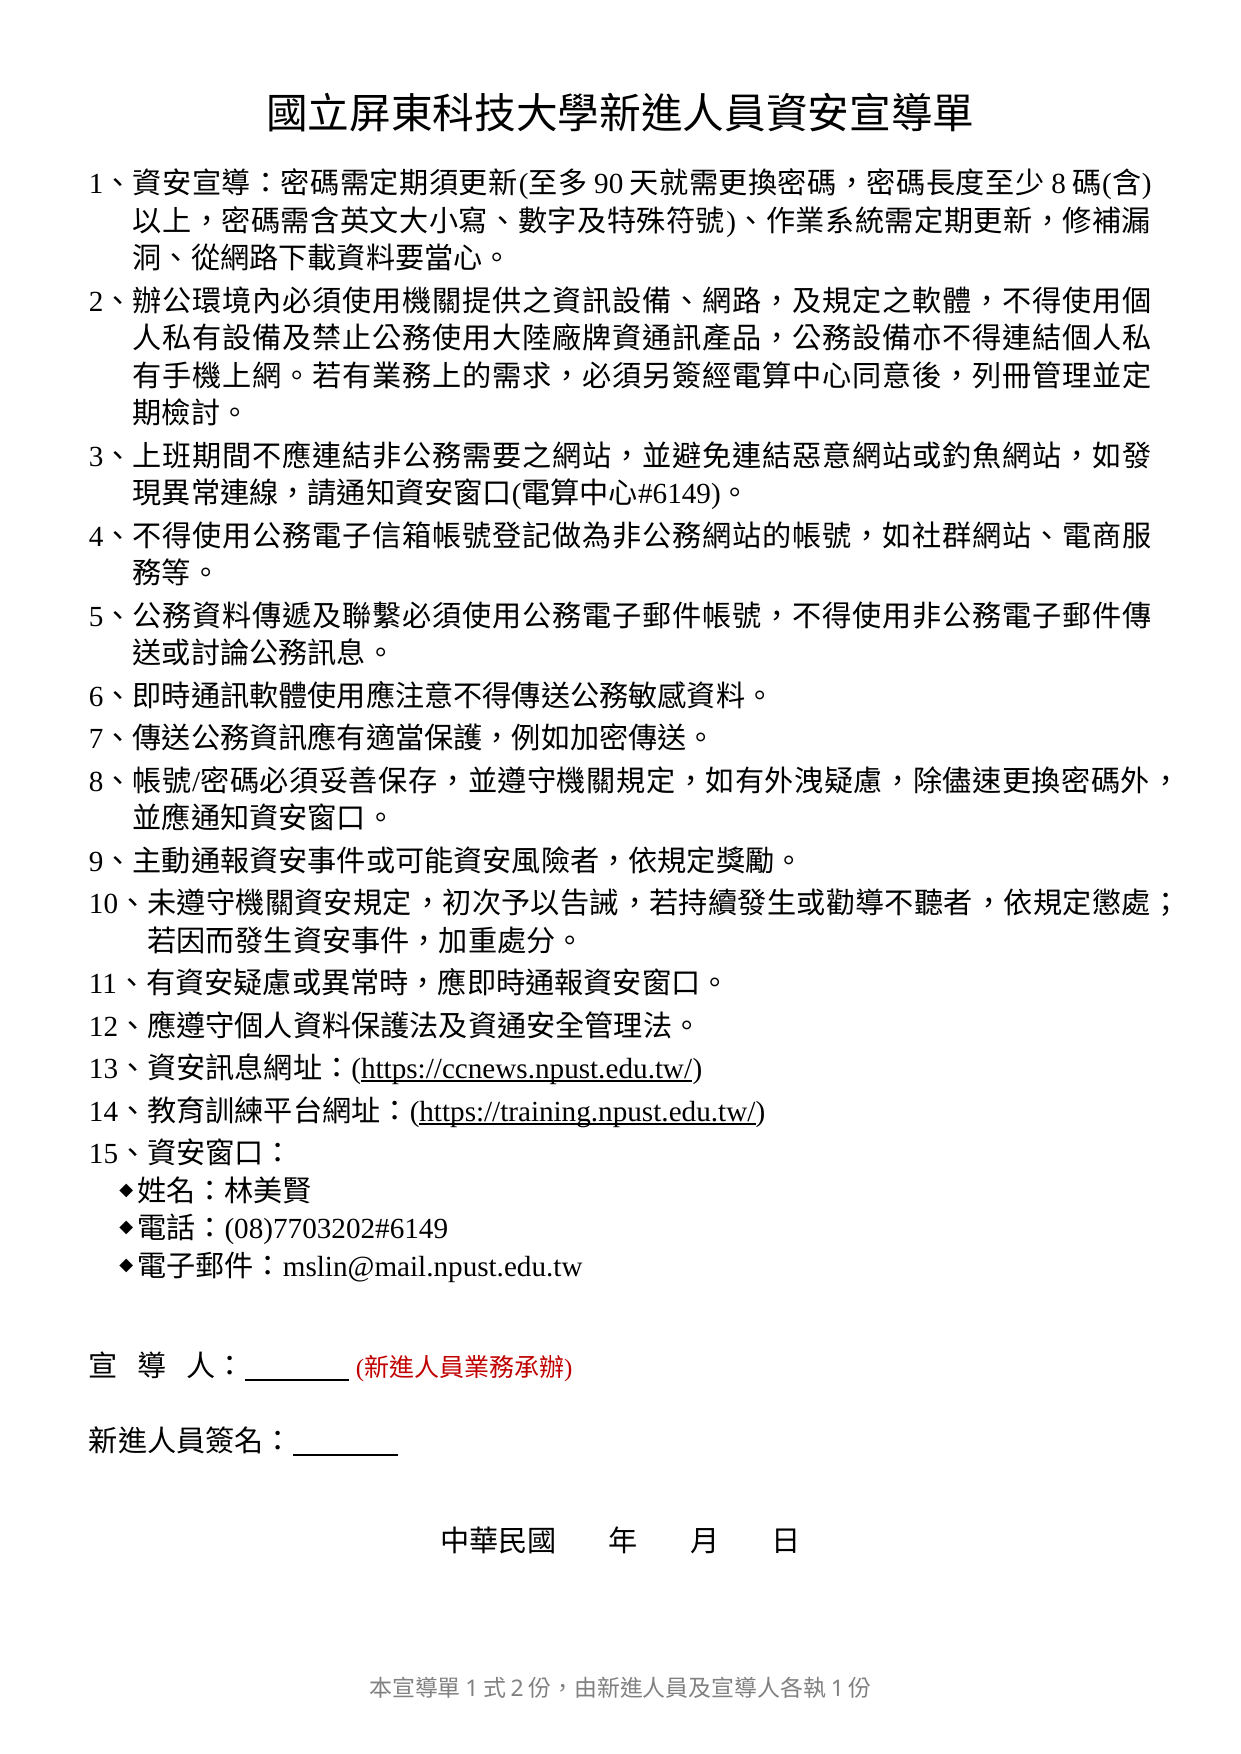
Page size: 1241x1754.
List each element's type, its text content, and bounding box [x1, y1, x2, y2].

text 宣 導 人： (新進人員業務承辦) [89, 1346, 1152, 1384]
text 姓名：林美賢 [118, 1171, 1152, 1209]
list 資安訊息網址：(https://ccnews.npust.edu.tw/) [89, 1049, 1152, 1086]
text 中華民國 年 月 日 [89, 1521, 1152, 1559]
list 教育訓練平台網址：(https://training.npust.edu.tw/) [89, 1091, 1152, 1129]
list 帳號/密碼必須妥善保存，並遵守機關規定，如有外洩疑慮，除儘速更換密碼外，並應通知資安窗口。 [89, 761, 1152, 836]
list 不得使用公務電子信箱帳號登記做為非公務網站的帳號，如社群網站、電商服務等。 [89, 516, 1152, 591]
text 國立屏東科技大學新進人員資安宣導單 [89, 89, 1152, 139]
list 公務資料傳遞及聯繫必須使用公務電子郵件帳號，不得使用非公務電子郵件傳送或討論公務訊息。 [89, 596, 1152, 671]
list 應遵守個人資料保護法及資通安全管理法。 [89, 1006, 1152, 1044]
list 資安窗口： [89, 1134, 1152, 1171]
list 主動通報資安事件或可能資安風險者，依規定獎勵。 [89, 841, 1152, 879]
list 有資安疑慮或異常時，應即時通報資安窗口。 [89, 964, 1152, 1001]
list 未遵守機關資安規定，初次予以告誡，若持續發生或勸導不聽者，依規定懲處；若因而發生資安事件，加重處分。 [89, 884, 1152, 959]
text 新進人員簽名： [89, 1421, 1152, 1459]
list 傳送公務資訊應有適當保護，例如加密傳送。 [89, 719, 1152, 756]
list 即時通訊軟體使用應注意不得傳送公務敏感資料。 [89, 676, 1152, 714]
text 電子郵件：mslin@mail.npust.edu.tw [118, 1246, 1152, 1284]
list 上班期間不應連結非公務需要之網站，並避免連結惡意網站或釣魚網站，如發現異常連線，請通知資安窗口(電算中心#6149)。 [89, 436, 1152, 511]
list 資安宣導：密碼需定期須更新(至多90天就需更換密碼，密碼長度至少8碼(含)以上，密碼需含英文大小寫、數字及特殊符號)、作業系統需定期更新，修補漏洞、從網路下載資料要當心。 [89, 164, 1152, 276]
text 電話：(08)7703202#6149 [118, 1209, 1152, 1246]
list 辦公環境內必須使用機關提供之資訊設備、網路，及規定之軟體，不得使用個人私有設備及禁止公務使用大陸廠牌資通訊產品，公務設備亦不得連結個人私有手機上網。若有業務上的需求，必須另簽經電算中心同意後，列冊管理並定期檢討。 [89, 281, 1152, 431]
